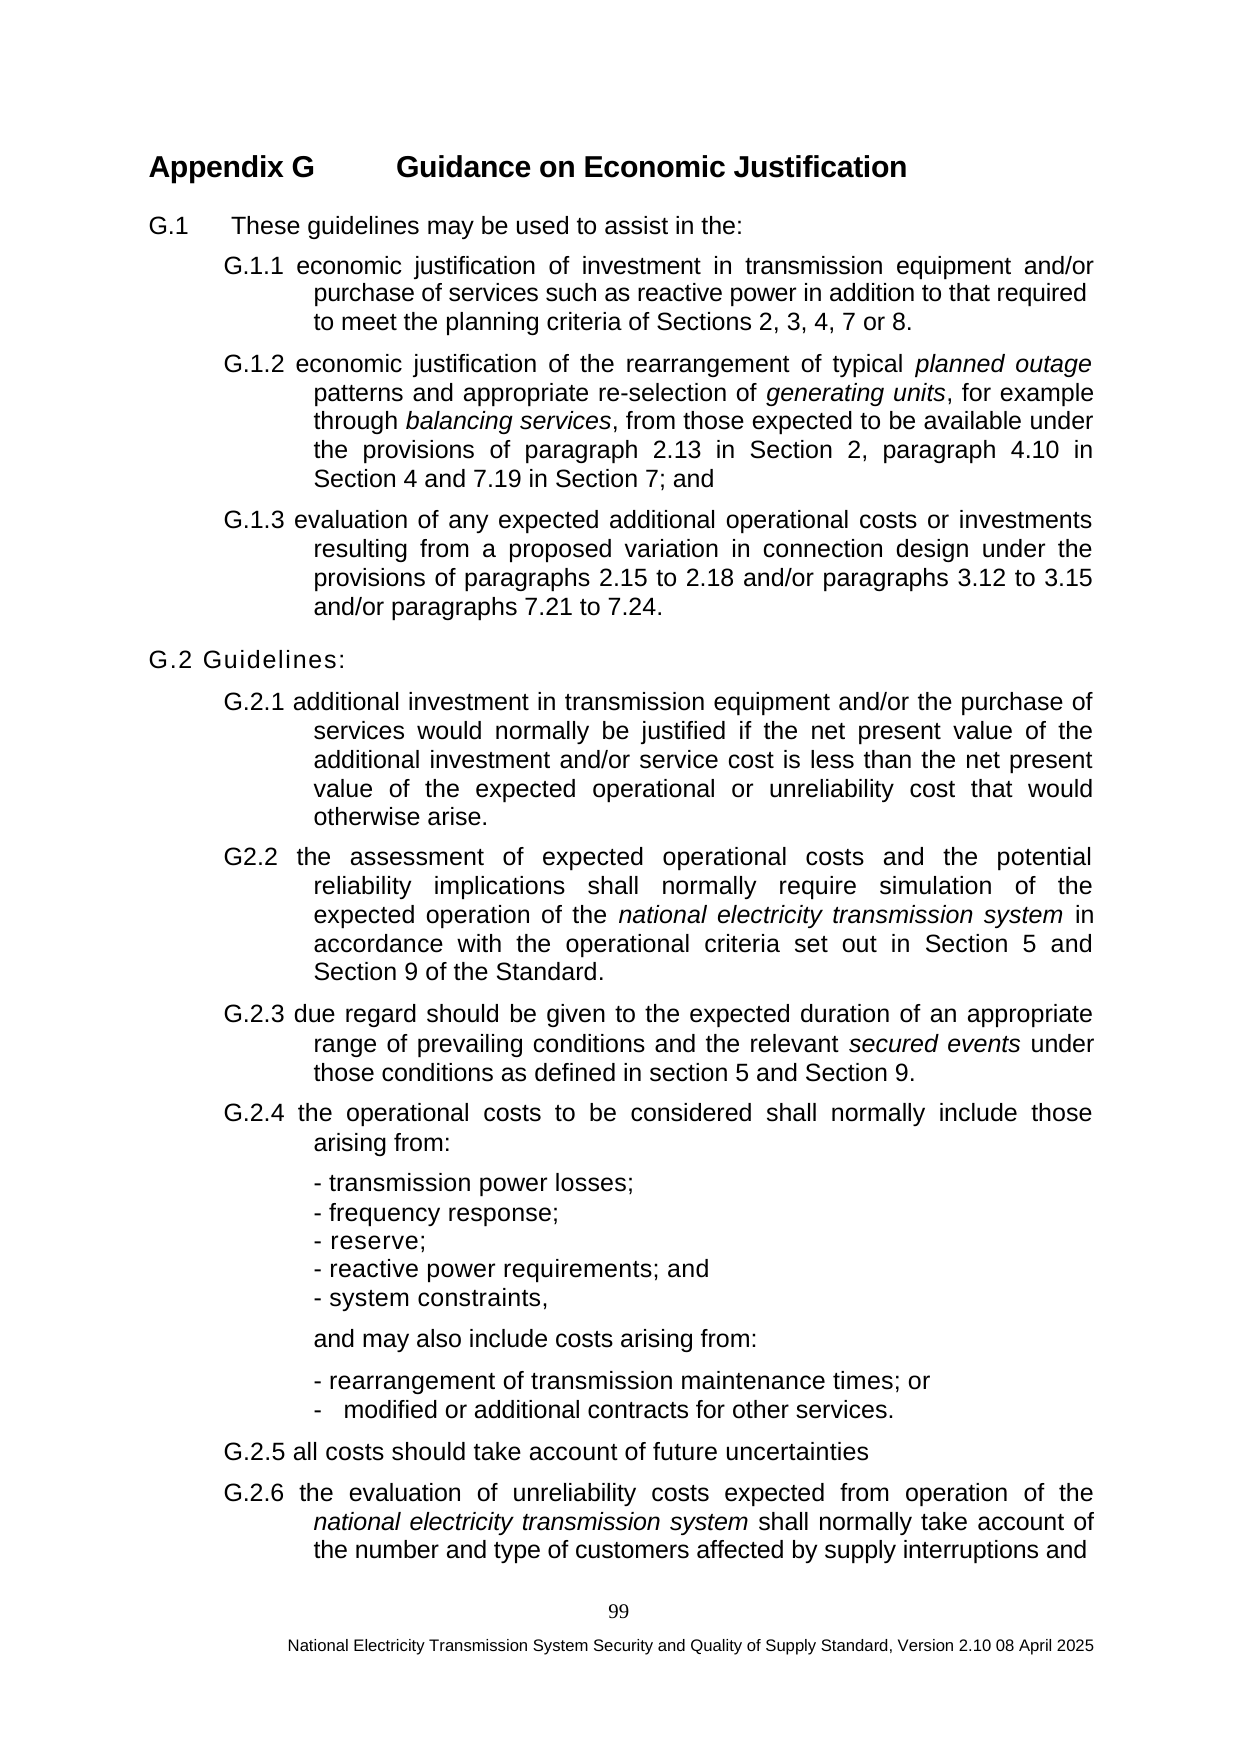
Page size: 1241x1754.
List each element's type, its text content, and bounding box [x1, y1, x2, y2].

text G.2.6 the evaluation of unreliability costs expected from operation of the national electricity transmission system shall normally take account of the number and type of customers affected by supply interruptions and [223, 1479, 1094, 1564]
text G.1.3 evaluation of any expected additional operational costs or investments resulting from a proposed variation in connection design under the provisions of paragraphs 2.15 to 2.18 and/or paragraphs 3.12 to 3.15 and/or paragraphs 7.21 to 7.24. [223, 506, 1094, 622]
text G.1.2 economic justification of the rearrangement of typical planned outage patterns and appropriate re-selection of generating units, for example through balancing services, from those expected to be available under the provisions of paragraph 2.13 in Section 2, paragraph 4.10 in Section 4 and 7.19 in Section 7; and [223, 349, 1094, 493]
text G2.2 the assessment of expected operational costs and the potential reliability implications shall normally require simulation of the expected operation of the national electricity transmission system in accordance with the operational criteria set out in Section 5 and Section 9 of the Standard. [223, 843, 1094, 987]
text - frequency response; [313, 1198, 1094, 1227]
text - modified or additional contracts for other services. [313, 1396, 1094, 1424]
text G.2.1 additional investment in transmission equipment and/or the purchase of services would normally be justified if the net present value of the additional investment and/or service cost is less than the net present value of the expected operational or unreliability cost that would otherwise arise. [223, 688, 1094, 832]
text G.1.1 economic justification of investment in transmission equipment and/or purchase of services such as reactive power in addition to that required [223, 252, 1094, 307]
text G.2 Guidelines: [148, 646, 1094, 675]
text G.2.5 all costs should take account of future uncertainties [223, 1437, 1094, 1466]
text Appendix G Guidance on Economic Justification [148, 149, 1094, 184]
text to meet the planning criteria of Sections 2, 3, 4, 7 or 8. [313, 307, 1094, 336]
text - transmission power losses; [313, 1168, 1094, 1197]
text G.2.4 the operational costs to be considered shall normally include those arising from: [223, 1097, 1094, 1157]
text G.2.3 due regard should be given to the expected duration of an appropriate range of prevailing conditions and the relevant secured events under those conditions as defined in section 5 and Section 9. [223, 999, 1094, 1087]
text - reserve; [313, 1227, 1094, 1255]
text and may also include costs arising from: [313, 1325, 1094, 1354]
text G.1 These guidelines may be used to assist in the: [148, 211, 1094, 240]
text - rearrangement of transmission maintenance times; or [313, 1367, 1094, 1396]
text - system constraints, [313, 1283, 1094, 1312]
text - reactive power requirements; and [313, 1255, 1094, 1283]
